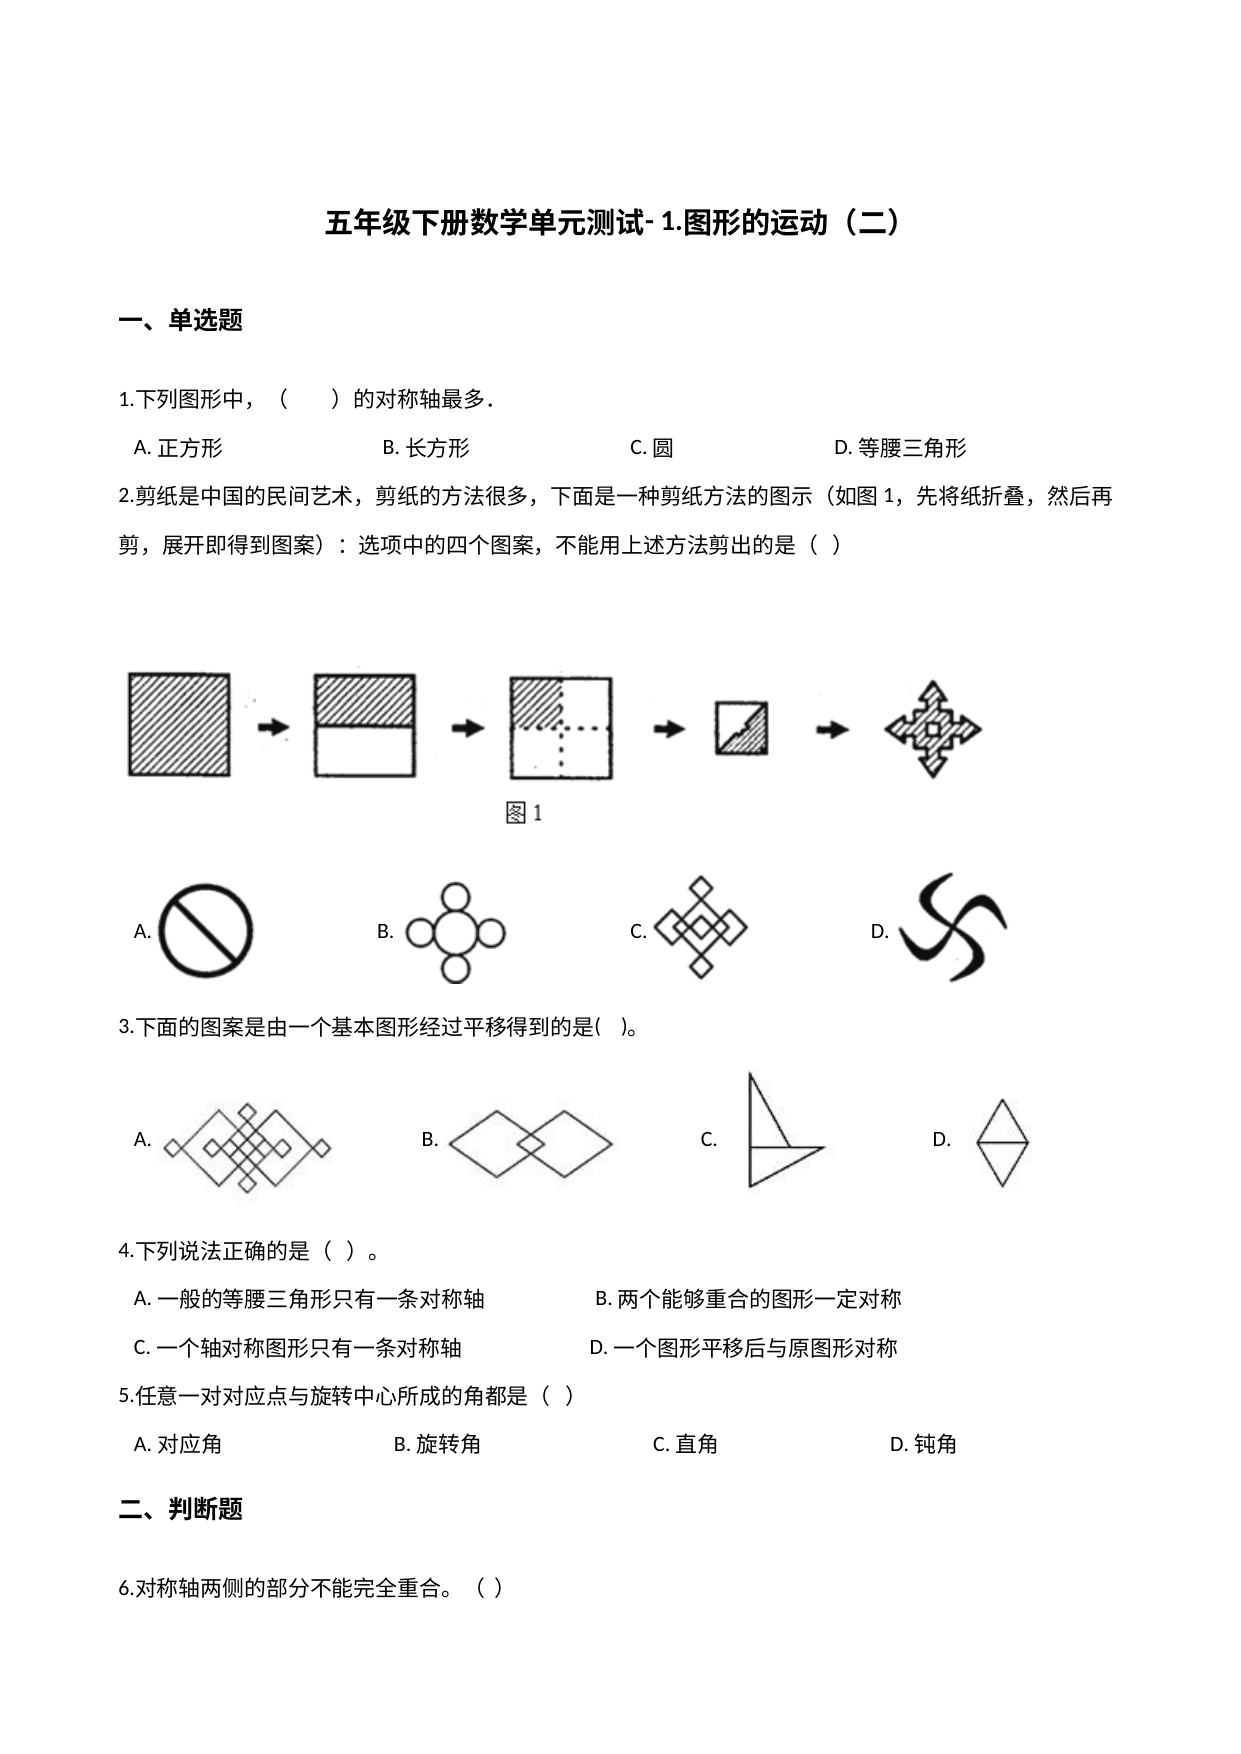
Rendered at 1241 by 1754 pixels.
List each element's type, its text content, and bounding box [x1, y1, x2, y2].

text 1.下列图形中，（ ）的对称轴最多． [118, 382, 1122, 414]
picture [722, 1057, 855, 1202]
picture [956, 1074, 1043, 1202]
text 4.下列说法正确的是（ ）。 [118, 1233, 1122, 1266]
text 5.任意一对对应点与旋转中心所成的角都是（ ） [118, 1379, 1122, 1411]
picture [118, 657, 985, 827]
picture [584, 1350, 590, 1357]
text 3.下面的图案是由一个基本图形经过平移得到的是( )。 [118, 1009, 1122, 1042]
text 二、判断题 [118, 1475, 1122, 1540]
picture [157, 1088, 344, 1202]
text A. 一般的等腰三角形只有一条对称轴 B. 两个能够重合的图形一定对称 C. 一个轴对称图形只有一条对称轴 D. 一个图形平移后与原图形对称 [134, 1282, 1122, 1363]
text 五年级下册数学单元测试- 1.图形的运动（二） [118, 188, 1122, 253]
picture [894, 867, 1012, 984]
picture [157, 875, 258, 984]
text 一、单选题 [118, 286, 1122, 351]
text A. 对应角 B. 旋转角 C. 直角 D. 钝角 [134, 1427, 1122, 1459]
picture [399, 876, 511, 984]
picture [652, 865, 751, 984]
text A. 正方形 B. 长方形 C. 圆 D. 等腰三角形 [134, 430, 1122, 463]
text 6.对称轴两侧的部分不能完全重合。（ ） [118, 1571, 1122, 1603]
picture [443, 1087, 623, 1202]
